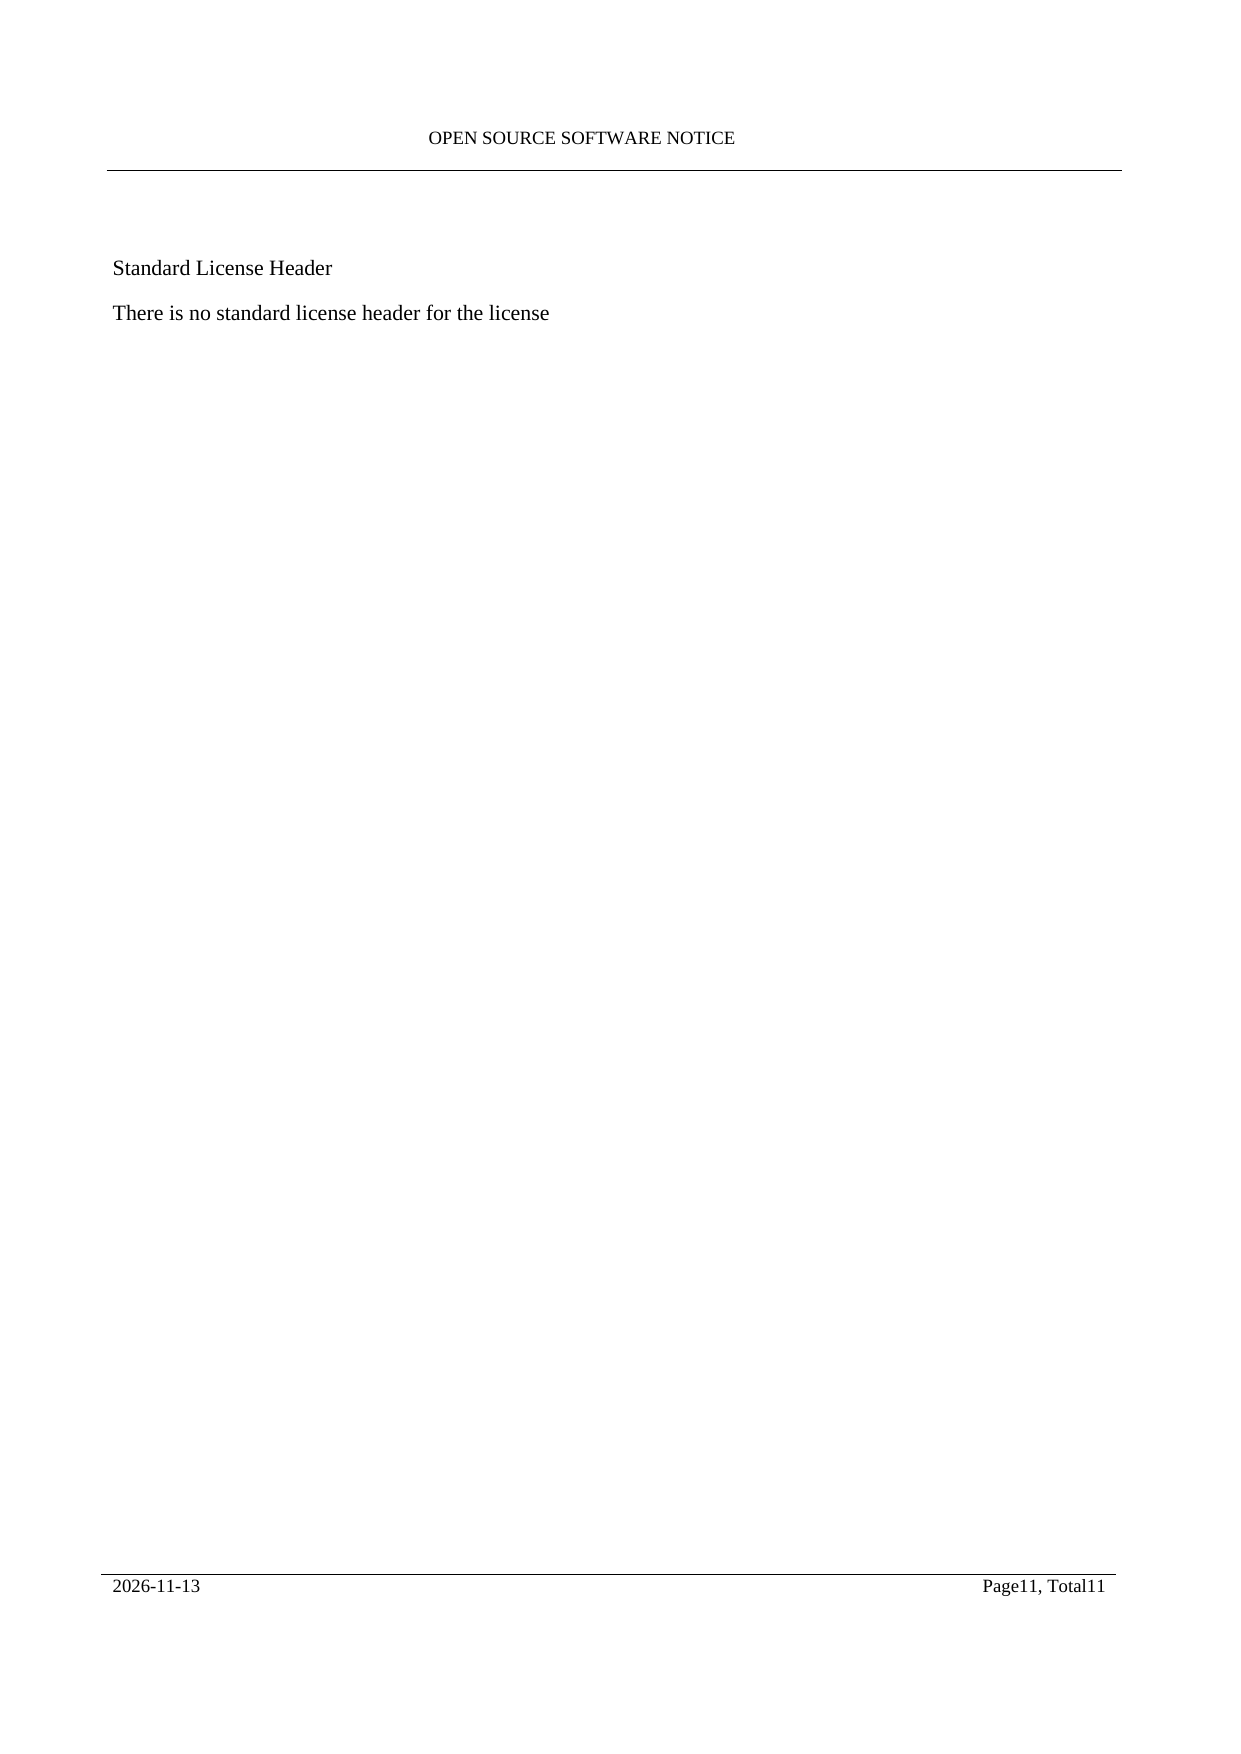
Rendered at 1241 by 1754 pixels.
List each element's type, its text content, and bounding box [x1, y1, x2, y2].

text There is no standard license header for the license [112, 297, 1128, 329]
text Standard License Header [112, 251, 1128, 284]
